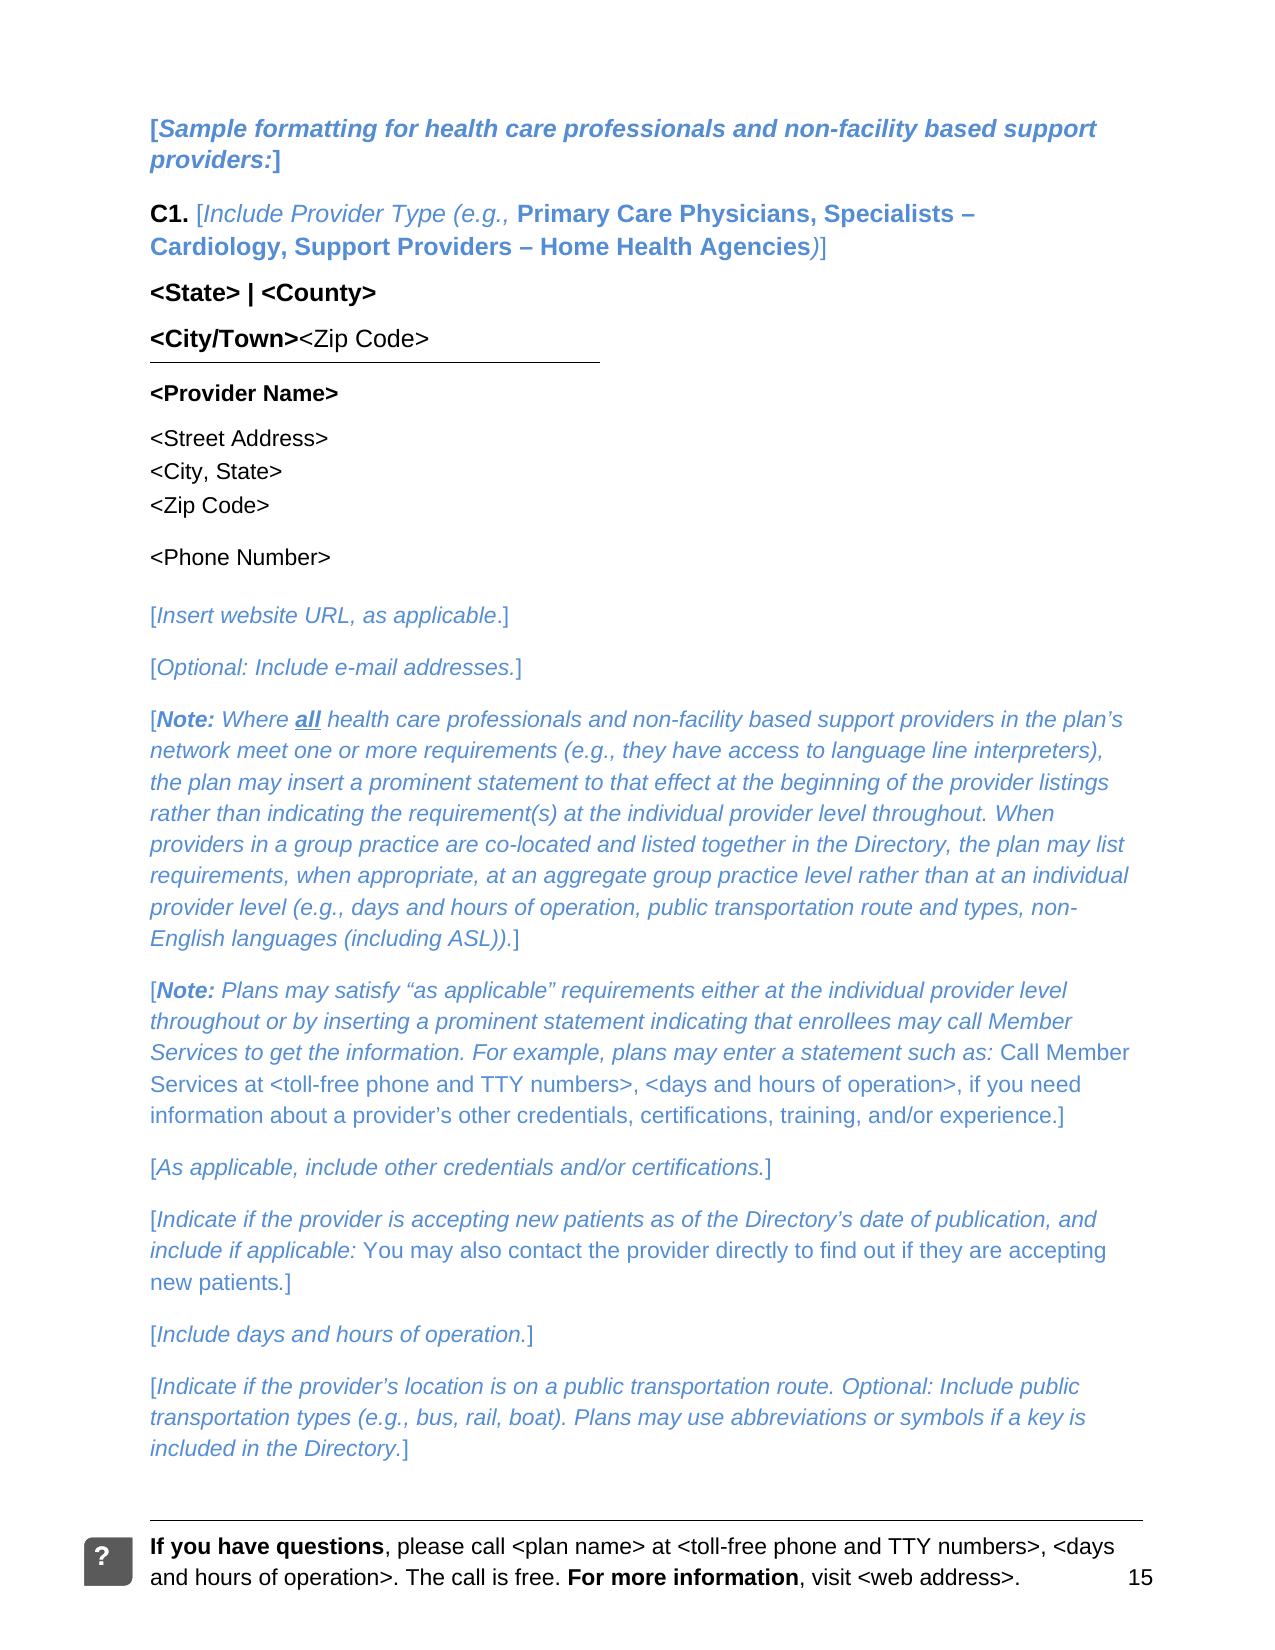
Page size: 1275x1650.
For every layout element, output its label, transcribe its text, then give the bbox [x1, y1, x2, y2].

text [Indicate if the provider’s location is on a public transportation route. Optional: Include public transportation types (e.g., bus, rail, boat). Plans may use abbreviations or symbols if a key is included in the Directory.] [150, 1369, 1143, 1463]
text [Note: Where all health care professionals and non-facility based support providers in the plan’s network meet one or more requirements (e.g., they have access to language line interpreters), the plan may insert a prominent statement to that effect at the beginning of the provider listings rather than indicating the requirement(s) at the individual provider level throughout. When providers in a group practice are co-located and listed together in the Directory, the plan may list requirements, when appropriate, at an aggregate group practice level rather than at an individual provider level (e.g., days and hours of operation, public transportation route and types, non-English languages (including ASL)).] [150, 702, 1143, 952]
text [As applicable, include other credentials and/or certifications.] [150, 1150, 1143, 1182]
text [Sample formatting for health care professionals and non-facility based support providers:] [150, 112, 1143, 175]
text <State> | <County> [150, 275, 1143, 308]
text [Include days and hours of operation.] [150, 1317, 1143, 1348]
text <City/Town><Zip Code> [150, 321, 600, 362]
text [Insert website URL, as applicable.] [150, 598, 1143, 629]
text <Provider Name> [150, 376, 1143, 407]
text [Note: Plans may satisfy “as applicable” requirements either at the individual provider level throughout or by inserting a prominent statement indicating that enrollees may call Member Services to get the information. For example, plans may enter a statement such as: Call Member Services at <toll-free phone and TTY numbers>, <days and hours of operation>, if you need information about a provider’s other credentials, certifications, training, and/or experience.] [150, 973, 1143, 1129]
text [Optional: Include e-mail addresses.] [150, 650, 1143, 682]
subtitle C1. [Include Provider Type (e.g., Primary Care Physicians, Specialists – Cardiology, Support Providers – Home Health Agencies)] [150, 196, 1068, 262]
text [Indicate if the provider is accepting new patients as of the Directory’s date of publication, and include if applicable: You may also contact the provider directly to find out if they are accepting new patients.] [150, 1202, 1143, 1296]
text <Phone Number> [150, 538, 1143, 572]
text <Street Address> <City, State> <Zip Code> [150, 420, 1143, 520]
